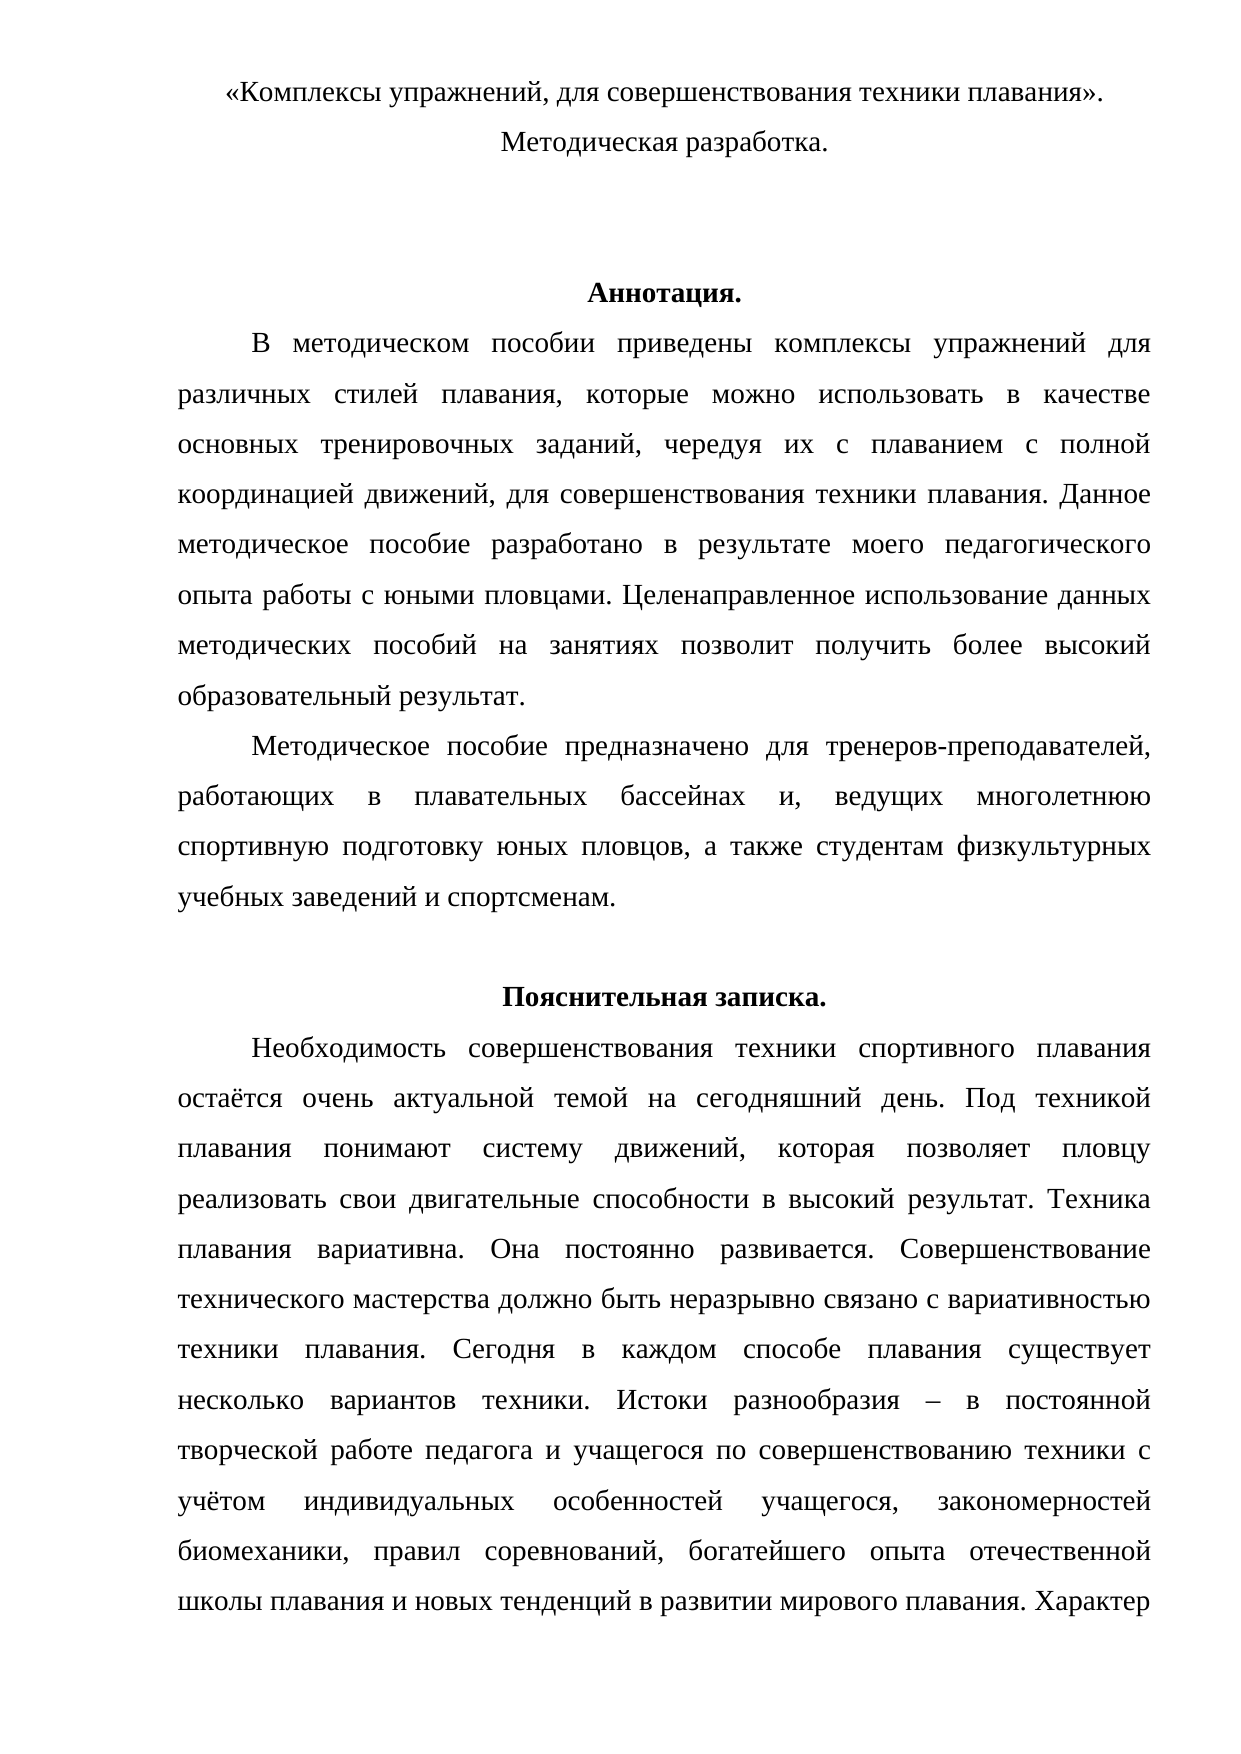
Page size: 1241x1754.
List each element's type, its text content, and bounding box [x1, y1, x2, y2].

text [177, 1030, 1152, 1617]
text Методическое пособие предназначено для тренеров-преподавателей, работающих в плавательных бассейнах и, ведущих многолетнюю спортивную подготовку юных пловцов, а также студентам физкультурных учебных заведений и спортсменам. [177, 728, 1152, 912]
text «Комплексы упражнений, для совершенствования техники плавания». [177, 74, 1152, 107]
text Пояснительная записка. [177, 979, 1152, 1013]
text В методическом пособии приведены комплексы упражнений для различных стилей плавания, которые можно использовать в качестве основных тренировочных заданий, чередуя их с плаванием с полной координацией движений, для совершенствования техники плавания. Данное методическое пособие разработано в результате моего педагогического опыта работы с юными пловцами. Целенаправленное использование данных методических пособий на занятиях позволит получить более высокий образовательный результат. [177, 325, 1152, 711]
text Аннотация. [177, 275, 1152, 309]
text Методическая разработка. [177, 124, 1152, 158]
